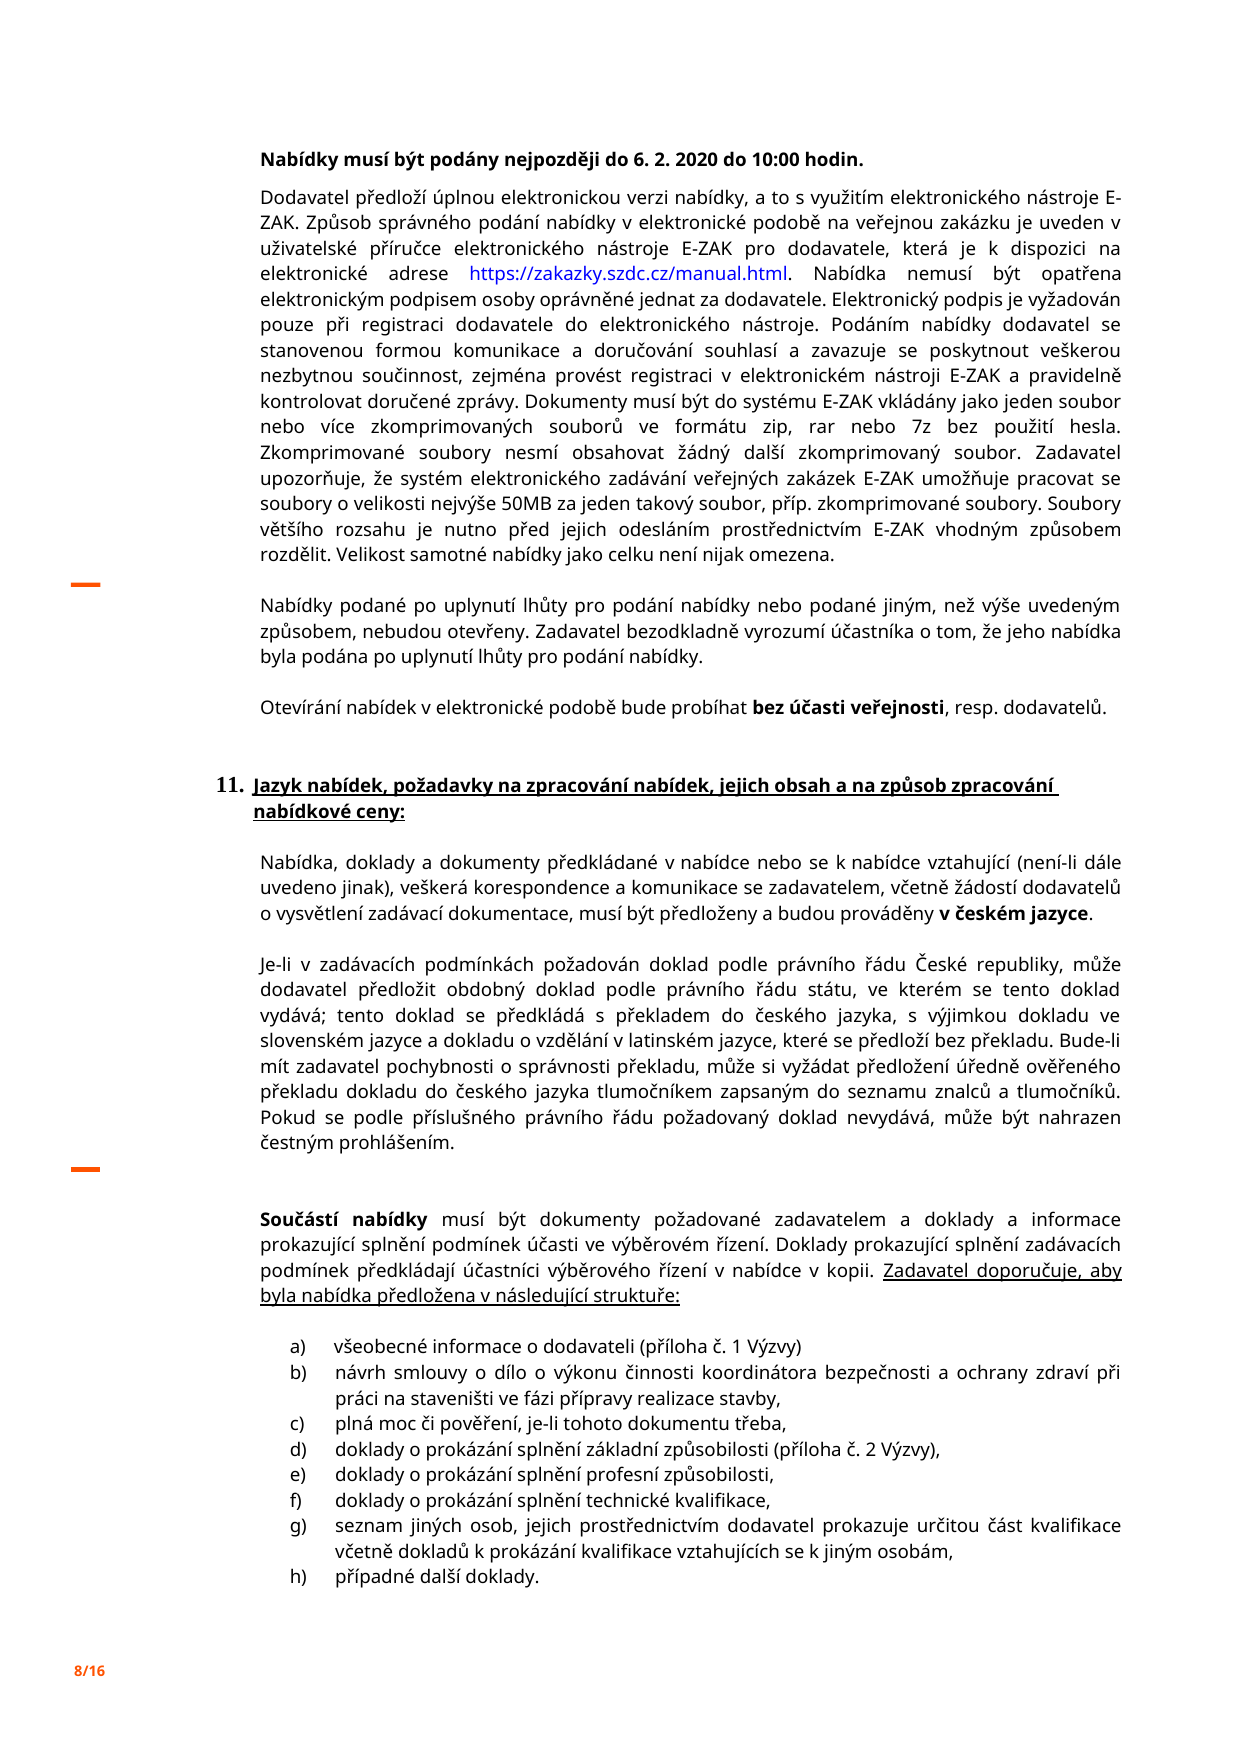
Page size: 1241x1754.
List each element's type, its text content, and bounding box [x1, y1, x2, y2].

list případné další doklady. [289, 1563, 1122, 1589]
list Jazyk nabídek, požadavky na zpracování nabídek, jejich obsah a na způsob zpracování nabídkové ceny: [216, 771, 1122, 823]
text Nabídky musí být podány nejpozději do 6. 2. 2020 do 10:00 hodin. [260, 146, 1122, 172]
text Nabídky podané po uplynutí lhůty pro podání nabídky nebo podané jiným, než výše uvedeným způsobem, nebudou otevřeny. Zadavatel bezodkladně vyrozumí účastníka o tom, že jeho nabídka byla podána po uplynutí lhůty pro podání nabídky. [260, 592, 1122, 669]
list plná moc či pověření, je-li tohoto dokumentu třeba, [289, 1410, 1122, 1436]
text Dodavatel předloží úplnou elektronickou verzi nabídky, a to s využitím elektronického nástroje E-ZAK. Způsob správného podání nabídky v elektronické podobě na veřejnou zakázku je uveden v uživatelské příručce elektronického nástroje E-ZAK pro dodavatele, která je k dispozici na elektronické adrese https://zakazky.szdc.cz/manual.html. Nabídka nemusí být opatřena elektronickým podpisem osoby oprávněné jednat za dodavatele. Elektronický podpis je vyžadován pouze při registraci dodavatele do elektronického nástroje. Podáním nabídky dodavatel se stanovenou formou komunikace a doručování souhlasí a zavazuje se poskytnout veškerou nezbytnou součinnost, zejména provést registraci v elektronickém nástroji E-ZAK a pravidelně kontrolovat doručené zprávy. Dokumenty musí být do systému E-ZAK vkládány jako jeden soubor nebo více zkomprimovaných souborů ve formátu zip, rar nebo 7z bez použití hesla. Zkomprimované soubory nesmí obsahovat žádný další zkomprimovaný soubor. Zadavatel upozorňuje, že systém elektronického zadávání veřejných zakázek E-ZAK umožňuje pracovat se soubory o velikosti nejvýše 50MB za jeden takový soubor, příp. zkomprimované soubory. Soubory většího rozsahu je nutno před jejich odesláním prostřednictvím E-ZAK vhodným způsobem rozdělit. Velikost samotné nabídky jako celku není nijak omezena. [260, 184, 1122, 567]
text Otevírání nabídek v elektronické podobě bude probíhat bez účasti veřejnosti, resp. dodavatelů. [260, 694, 1122, 720]
list doklady o prokázání splnění základní způsobilosti (příloha č. 2 Výzvy), [289, 1436, 1122, 1461]
list seznam jiných osob, jejich prostřednictvím dodavatel prokazuje určitou část kvalifikace včetně dokladů k prokázání kvalifikace vztahujících se k jiným osobám, [289, 1512, 1122, 1563]
text Nabídka, doklady a dokumenty předkládané v nabídce nebo se k nabídce vztahující (není-li dále uvedeno jinak), veškerá korespondence a komunikace se zadavatelem, včetně žádostí dodavatelů o vysvětlení zadávací dokumentace, musí být předloženy a budou prováděny v českém jazyce. [260, 849, 1122, 926]
text Součástí nabídky musí být dokumenty požadované zadavatelem a doklady a informace prokazující splnění podmínek účasti ve výběrovém řízení. Doklady prokazující splnění zadávacích podmínek předkládají účastníci výběrového řízení v nabídce v kopii. Zadavatel doporučuje, aby byla nabídka předložena v následující struktuře: [260, 1206, 1122, 1308]
text Je-li v zadávacích podmínkách požadován doklad podle právního řádu České republiky, může dodavatel předložit obdobný doklad podle právního řádu státu, ve kterém se tento doklad vydává; tento doklad se předkládá s překladem do českého jazyka, s výjimkou dokladu ve slovenském jazyce a dokladu o vzdělání v latinském jazyce, které se předloží bez překladu. Bude-li mít zadavatel pochybnosti o správnosti překladu, může si vyžádat předložení úředně ověřeného překladu dokladu do českého jazyka tlumočníkem zapsaným do seznamu znalců a tlumočníků. Pokud se podle příslušného právního řádu požadovaný doklad nevydává, může být nahrazen čestným prohlášením. [260, 951, 1122, 1155]
list všeobecné informace o dodavateli (příloha č. 1 Výzvy) [289, 1334, 1122, 1359]
list doklady o prokázání splnění profesní způsobilosti, [289, 1461, 1122, 1487]
list doklady o prokázání splnění technické kvalifikace, [289, 1487, 1122, 1512]
list návrh smlouvy o dílo o výkonu činnosti koordinátora bezpečnosti a ochrany zdraví při práci na staveništi ve fázi přípravy realizace stavby, [289, 1359, 1122, 1410]
